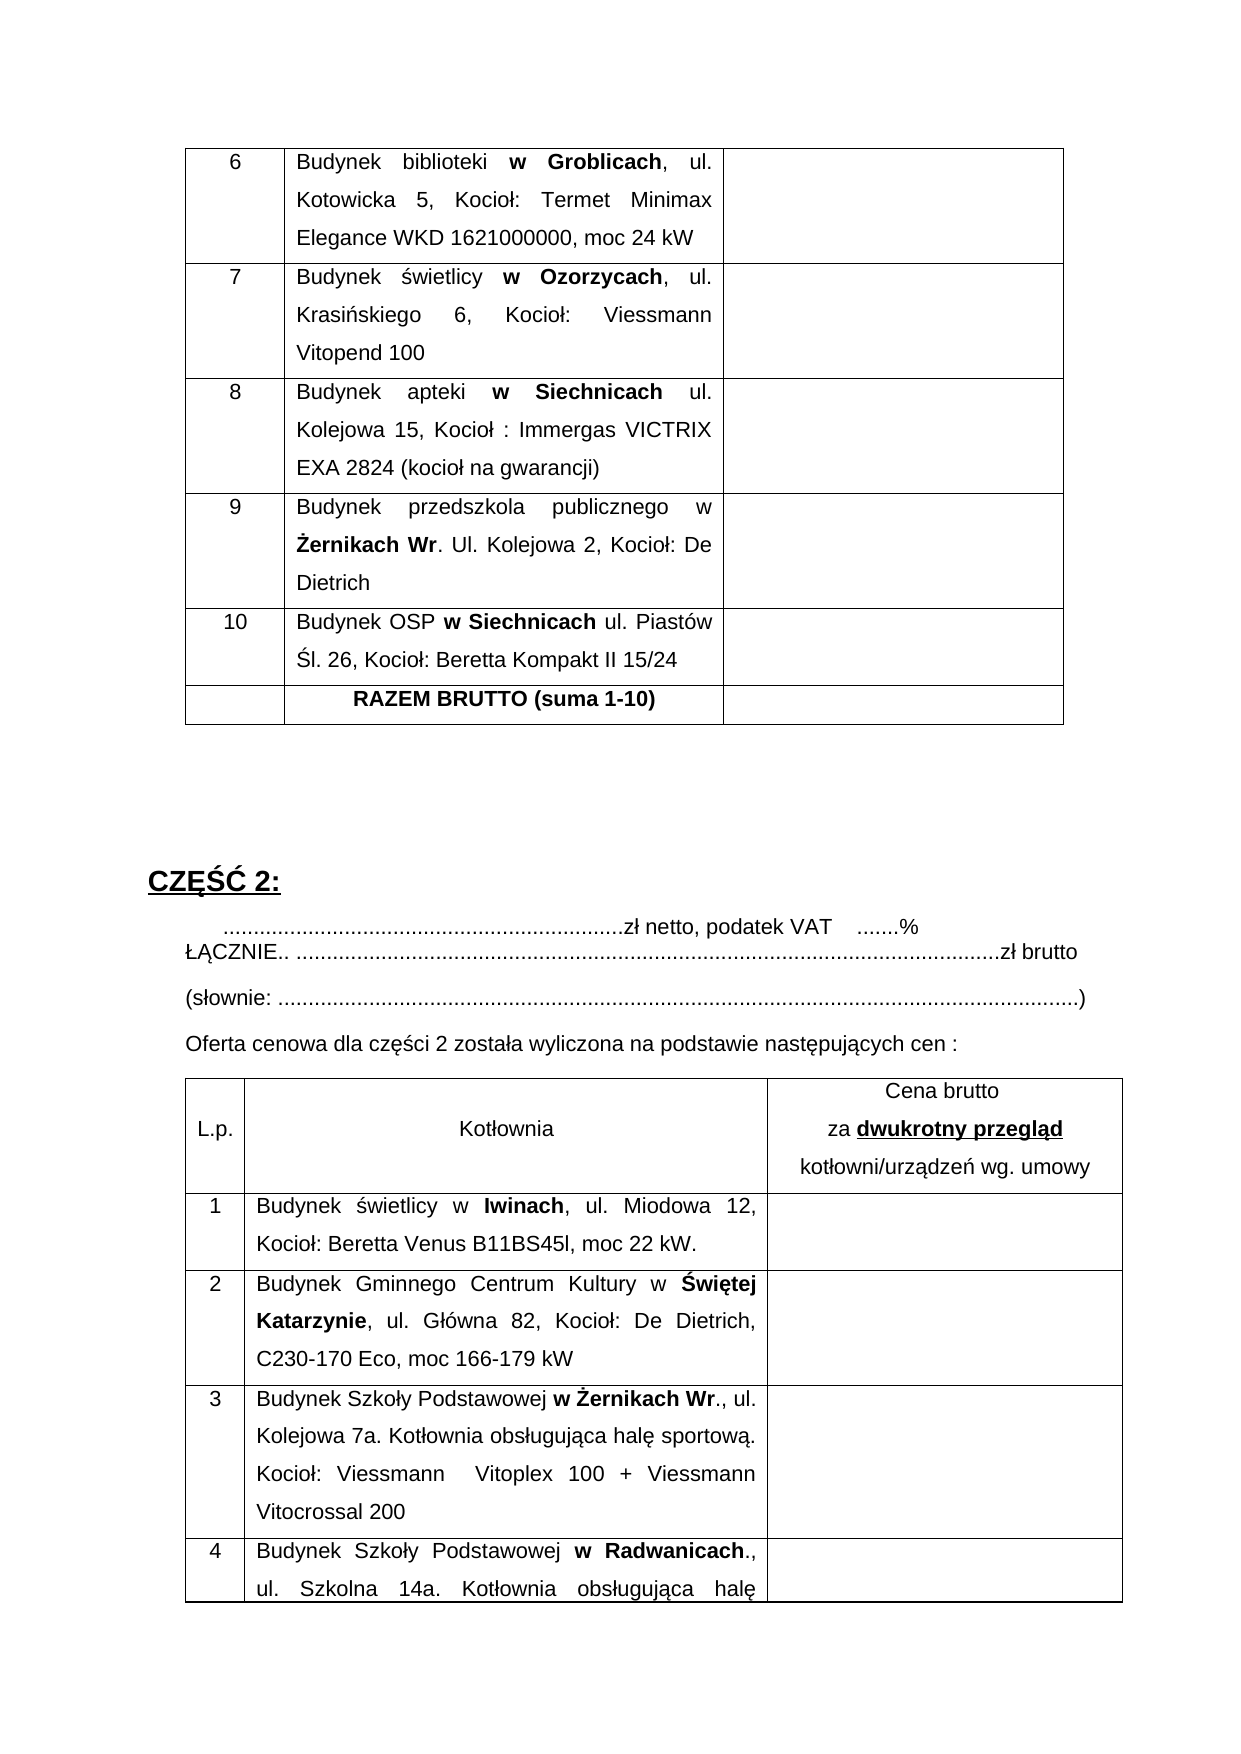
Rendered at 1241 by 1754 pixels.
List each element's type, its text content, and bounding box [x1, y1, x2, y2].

list ..................................................................zł netto, podatek VAT .......% [223, 914, 1092, 939]
table_cell 9 [186, 494, 284, 608]
text Oferta cenowa dla części 2 została wyliczona na podstawie następujących cen : [185, 1031, 1092, 1057]
table_cell [724, 686, 1063, 724]
table_cell 10 [186, 609, 284, 685]
table_cell Budynek OSP w Siechnicach ul. Piastów Śl. 26, Kocioł: Beretta Kompakt II 15/24 [285, 609, 723, 685]
table_cell 1 [186, 1194, 244, 1269]
text ŁĄCZNIE.. ....................................................................................................................zł brutto [185, 939, 1092, 964]
table_cell [724, 379, 1063, 493]
table_cell [768, 1194, 1122, 1269]
table_cell [724, 149, 1063, 263]
table_cell [768, 1386, 1122, 1537]
text (słownie: ....................................................................................................................................) [185, 985, 1092, 1011]
text CZĘŚĆ 2: [148, 864, 1092, 897]
table_cell [768, 1539, 1122, 1601]
table_cell 3 [186, 1386, 244, 1537]
table_cell 2 [186, 1271, 244, 1384]
table_cell [768, 1271, 1122, 1384]
table_cell Budynek biblioteki w Groblicach, ul. Kotowicka 5, Kocioł: Termet Minimax Elegance WKD 1621000000, moc 24 kW [285, 149, 723, 263]
table_cell [724, 609, 1063, 685]
table_cell Budynek przedszkola publicznego w Żernikach Wr. Ul. Kolejowa 2, Kocioł: De Dietrich [285, 494, 723, 608]
table_cell Budynek świetlicy w Ozorzycach, ul. Krasińskiego 6, Kocioł: Viessmann Vitopend 100 [285, 264, 723, 378]
table_cell [724, 494, 1063, 608]
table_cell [245, 1539, 767, 1601]
table_header Cena brutto za dwukrotny przegląd kotłowni/urządzeń wg. umowy [768, 1079, 1122, 1192]
table_cell Budynek apteki w Siechnicach ul. Kolejowa 15, Kocioł : Immergas VICTRIX EXA 2824 (kocioł na gwarancji) [285, 379, 723, 493]
table_cell Budynek Gminnego Centrum Kultury w Świętej Katarzynie, ul. Główna 82, Kocioł: De Dietrich, C230-170 Eco, moc 166-179 kW [245, 1271, 767, 1384]
table_cell 7 [186, 264, 284, 378]
table_cell RAZEM BRUTTO (suma 1-10) [285, 686, 723, 724]
table_cell Budynek Szkoły Podstawowej w Żernikach Wr., ul. Kolejowa 7a. Kotłownia obsługująca halę sportową. Kocioł: Viessmann Vitoplex 100 + Viessmann Vitocrossal 200 [245, 1386, 767, 1537]
table_cell 4 [186, 1539, 244, 1601]
table_header Kotłownia [245, 1079, 767, 1192]
table_cell [724, 264, 1063, 378]
table_cell 6 [186, 149, 284, 263]
table_cell [186, 686, 284, 724]
table_cell Budynek świetlicy w Iwinach, ul. Miodowa 12, Kocioł: Beretta Venus B11BS45l, moc 22 kW. [245, 1194, 767, 1269]
table_cell 8 [186, 379, 284, 493]
table_header L.p. [186, 1079, 244, 1192]
